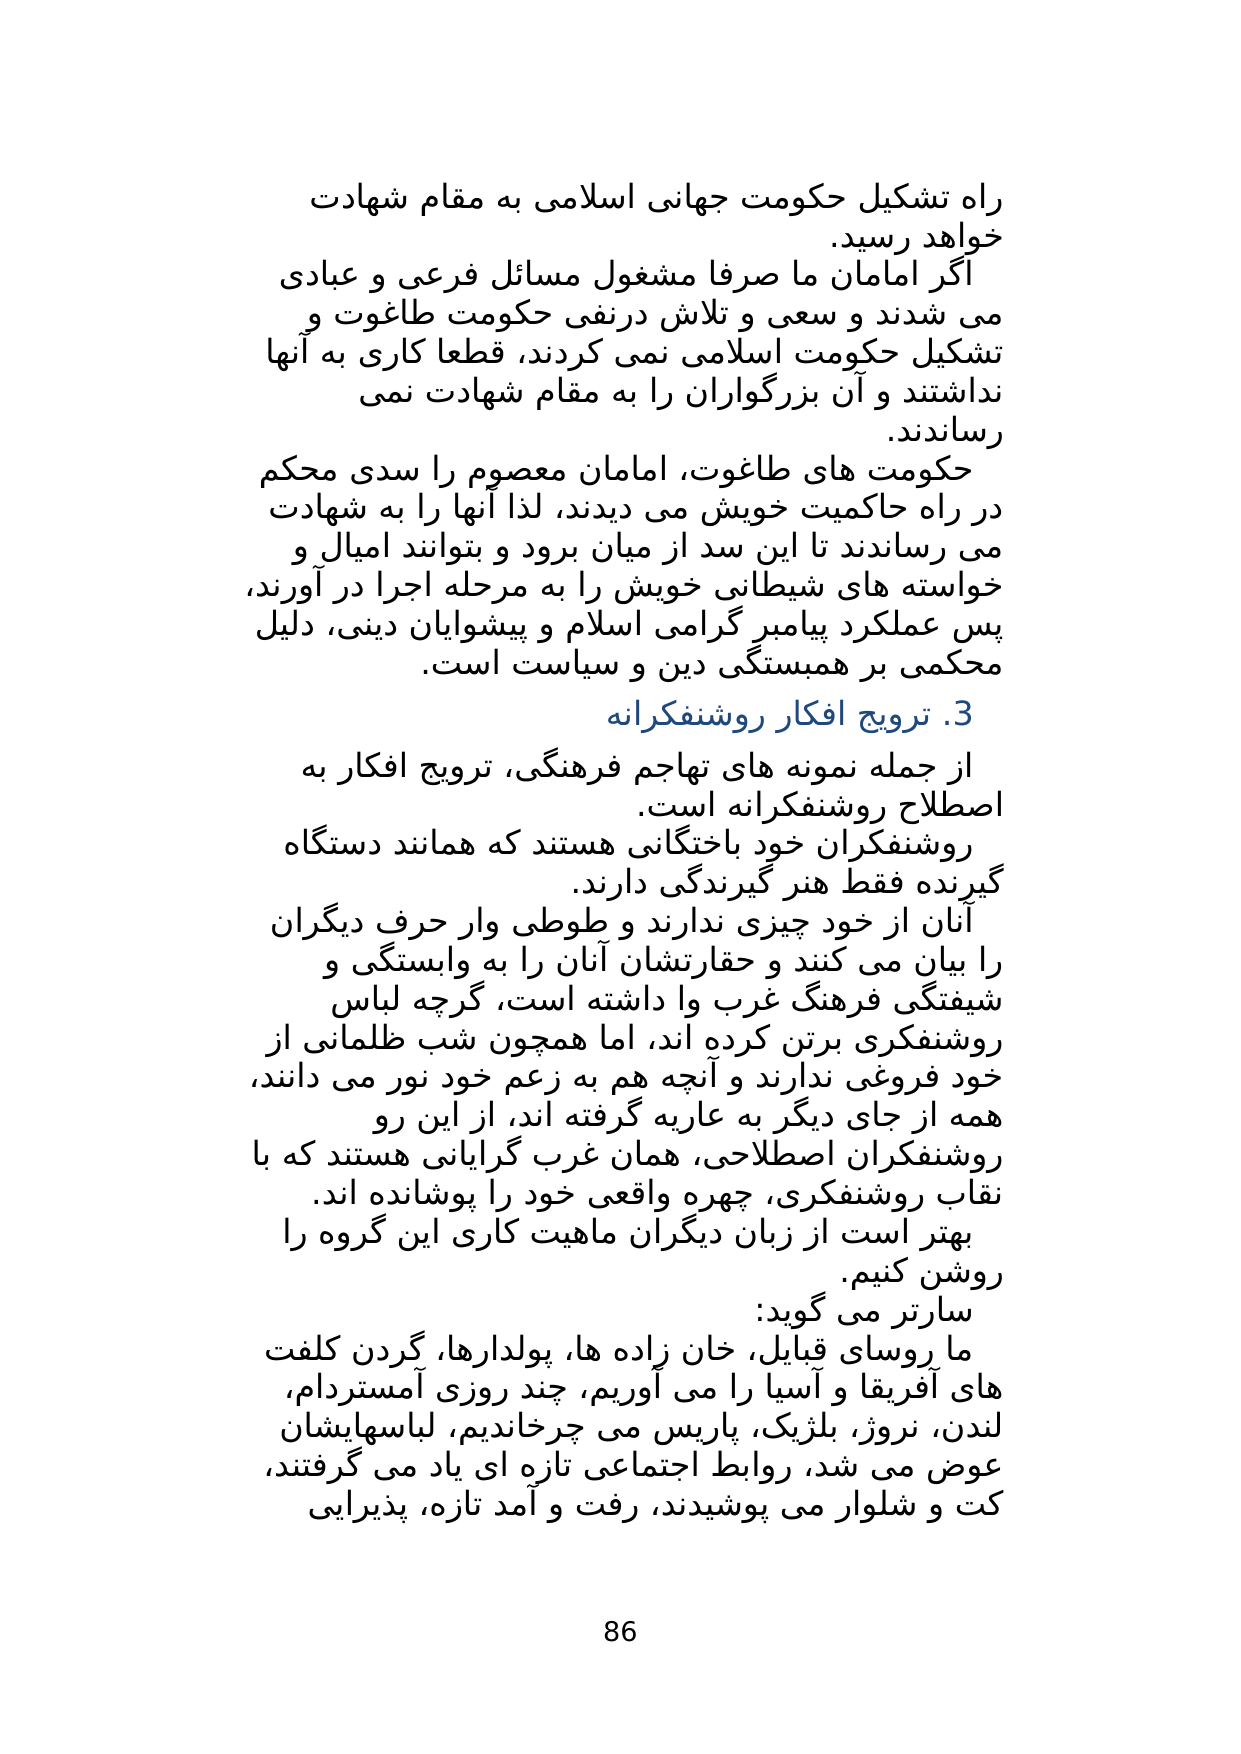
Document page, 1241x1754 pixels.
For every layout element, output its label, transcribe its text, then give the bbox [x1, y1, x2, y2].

text از جمله نمونه های تهاجم فرهنگی، ترویج افکار به اصطلاح روشنفکرانه است. [236, 746, 1004, 824]
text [236, 1329, 1004, 1523]
subtitle 3. ترویج افکار روشنفکرانه [236, 695, 1004, 734]
text حکومت های طاغوت، امامان معصوم را سدی محکم در راه حاکمیت خویش می دیدند، لذا آنها را به شهادت می رساندند تا این سد از میان برود و بتوانند امیال و خواسته های شیطانی خویش را به مرحله اجرا در آورند، پس عملکرد پیامبر گرامی اسلام و پیشوایان دینی، دلیل محکمی بر همبستگی دین و سیاست است. [236, 449, 1004, 682]
text اگر امامان ما صرفا مشغول مسائل فرعی و عبادی می شدند و سعی و تلاش درنفی حکومت طاغوت و تشکیل حکومت اسلامی نمی کردند، قطعا کاری به آنها نداشتند و آن بزرگواران را به مقام شهادت نمی رساندند. [236, 255, 1004, 449]
text بهتر است از زبان دیگران ماهیت کاری این گروه را روشن کنیم. [236, 1212, 1004, 1290]
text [236, 177, 1004, 255]
text روشنفکران خود باختگانی هستند که همانند دستگاه گیرنده فقط هنر گیرندگی دارند. [236, 824, 1004, 902]
text سارتر می گوید: [236, 1290, 1004, 1329]
text آنان از خود چیزی ندارند و طوطی وار حرف دیگران را بیان می کنند و حقارتشان آنان را به وابستگی و شیفتگی فرهنگ غرب وا داشته است، گرچه لباس روشنفکری برتن کرده اند، اما همچون شب ظلمانی از خود فروغی ندارند و آنچه هم به زعم خود نور می دانند، همه از جای دیگر به عاریه گرفته اند، از این رو روشنفکران اصطلاحی، همان غرب گرایانی هستند که با نقاب روشنفکری، چهره واقعی خود را پوشانده اند. [236, 902, 1004, 1212]
